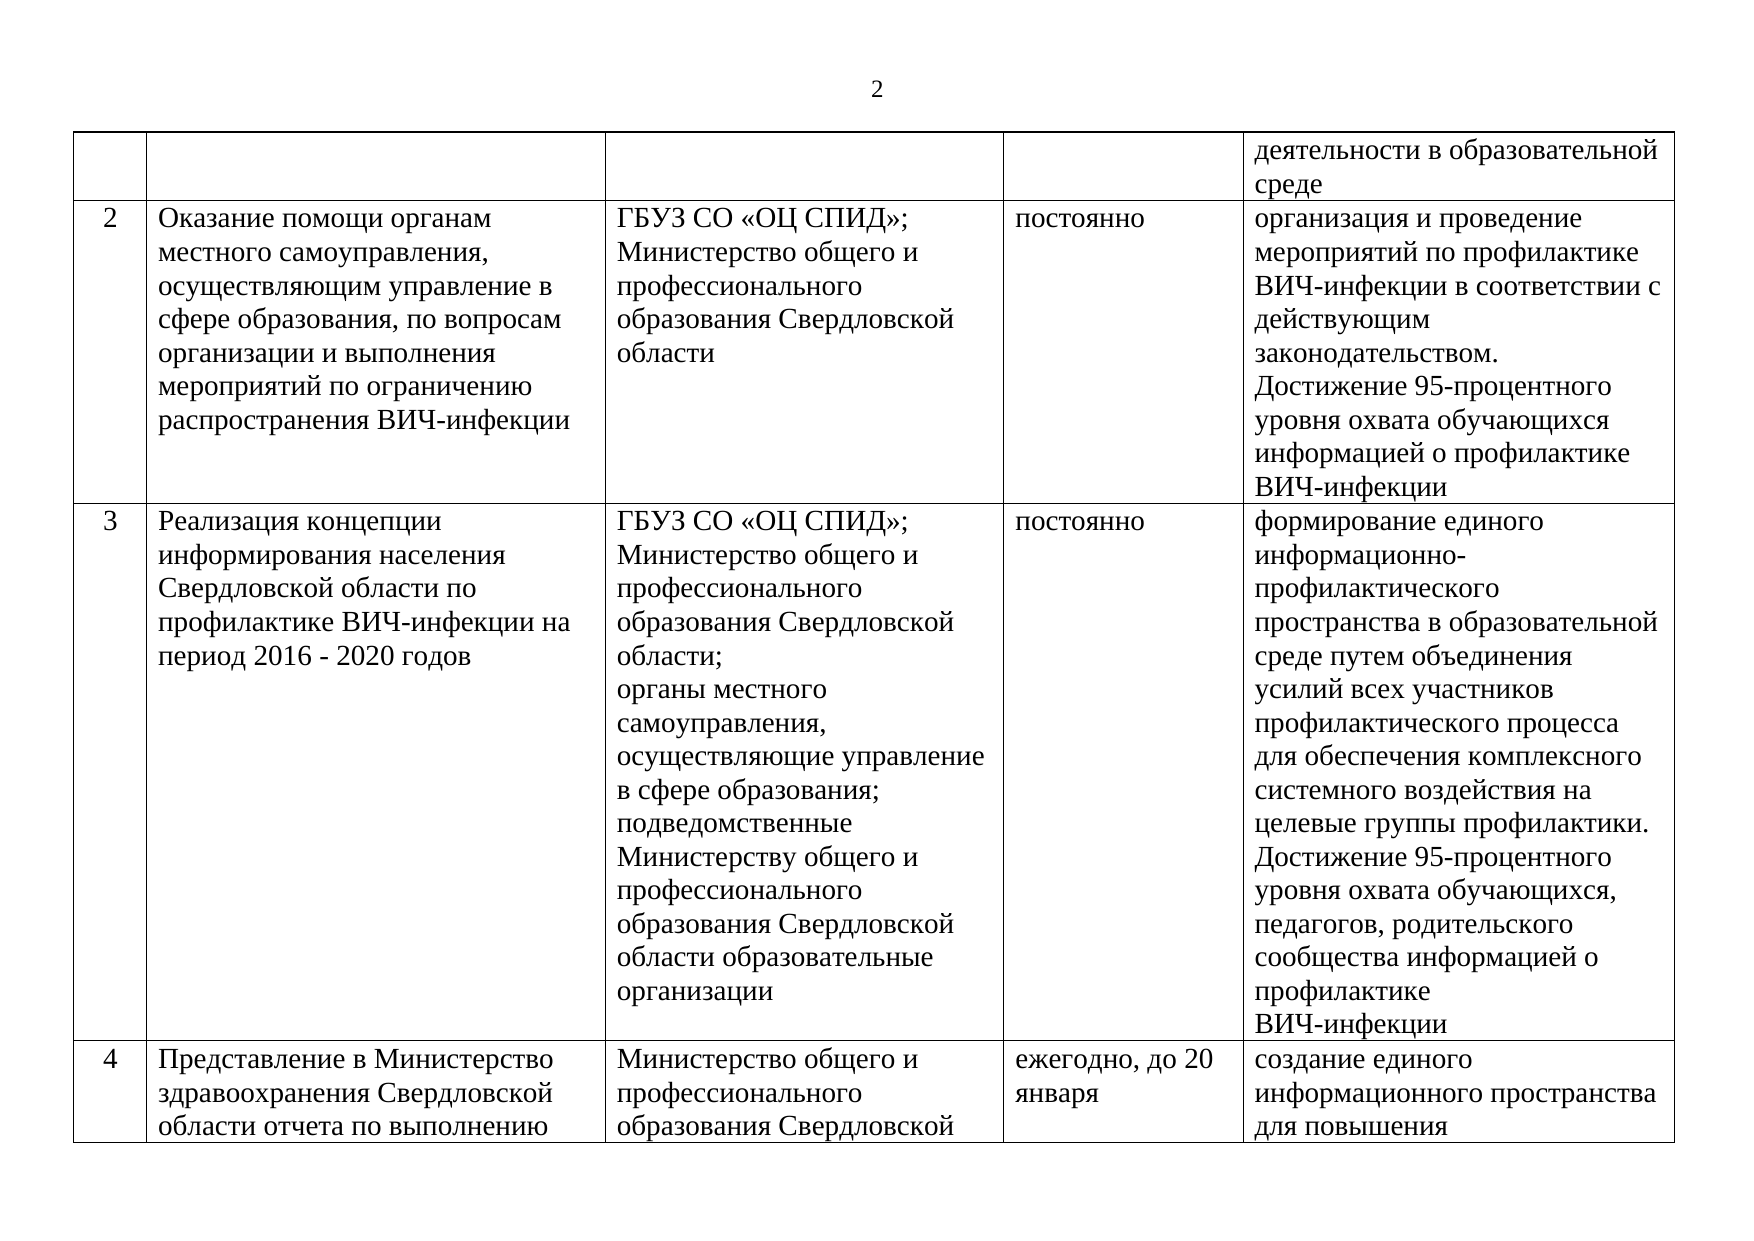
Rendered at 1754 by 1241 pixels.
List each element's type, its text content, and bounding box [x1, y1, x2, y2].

table_cell 2 [74, 201, 146, 502]
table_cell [147, 133, 605, 199]
table_cell организация и проведение мероприятий по профилактике ВИЧ-инфекции в соответствии с действующим законодательством. Достижение 95-процентного уровня охвата обучающихся информацией о профилактике ВИЧ-инфекции [1244, 201, 1674, 502]
table_cell 4 [74, 1041, 146, 1142]
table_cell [606, 1041, 1003, 1142]
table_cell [1004, 1041, 1243, 1142]
table_cell формирование единого информационно-профилактического пространства в образовательной среде путем объединения усилий всех участников профилактического процесса для обеспечения комплексного системного воздействия на целевые группы профилактики. Достижение 95-процентного уровня охвата обучающихся, педагогов, родительского сообщества информацией о профилактике ВИЧ-инфекции [1244, 504, 1674, 1040]
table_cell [606, 133, 1003, 199]
table_cell ГБУЗ СО «ОЦ СПИД»; Министерство общего и профессионального образования Свердловской области [606, 201, 1003, 502]
table_cell 1 [74, 133, 146, 199]
table_cell ГБУЗ СО «ОЦ СПИД»; Министерство общего и профессионального образования Свердловской области; органы местного самоуправления, осуществляющие управление в сфере образования; подведомственные Министерству общего и профессионального образования Свердловской области образовательные организации [606, 504, 1003, 1040]
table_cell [147, 1041, 605, 1142]
table_cell постоянно [1004, 504, 1243, 1040]
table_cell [1004, 133, 1243, 199]
table_cell постоянно [1004, 201, 1243, 502]
table_cell Оказание помощи органам местного самоуправления, осуществляющим управление в сфере образования, по вопросам организации и выполнения мероприятий по ограничению распространения ВИЧ-инфекции [147, 201, 605, 502]
table_cell 3 [74, 504, 146, 1040]
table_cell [1244, 1041, 1674, 1142]
table_cell Реализация концепции информирования населения Свердловской области по профилактике ВИЧ-инфекции на период 2016 - 2020 годов [147, 504, 605, 1040]
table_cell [1244, 133, 1674, 199]
